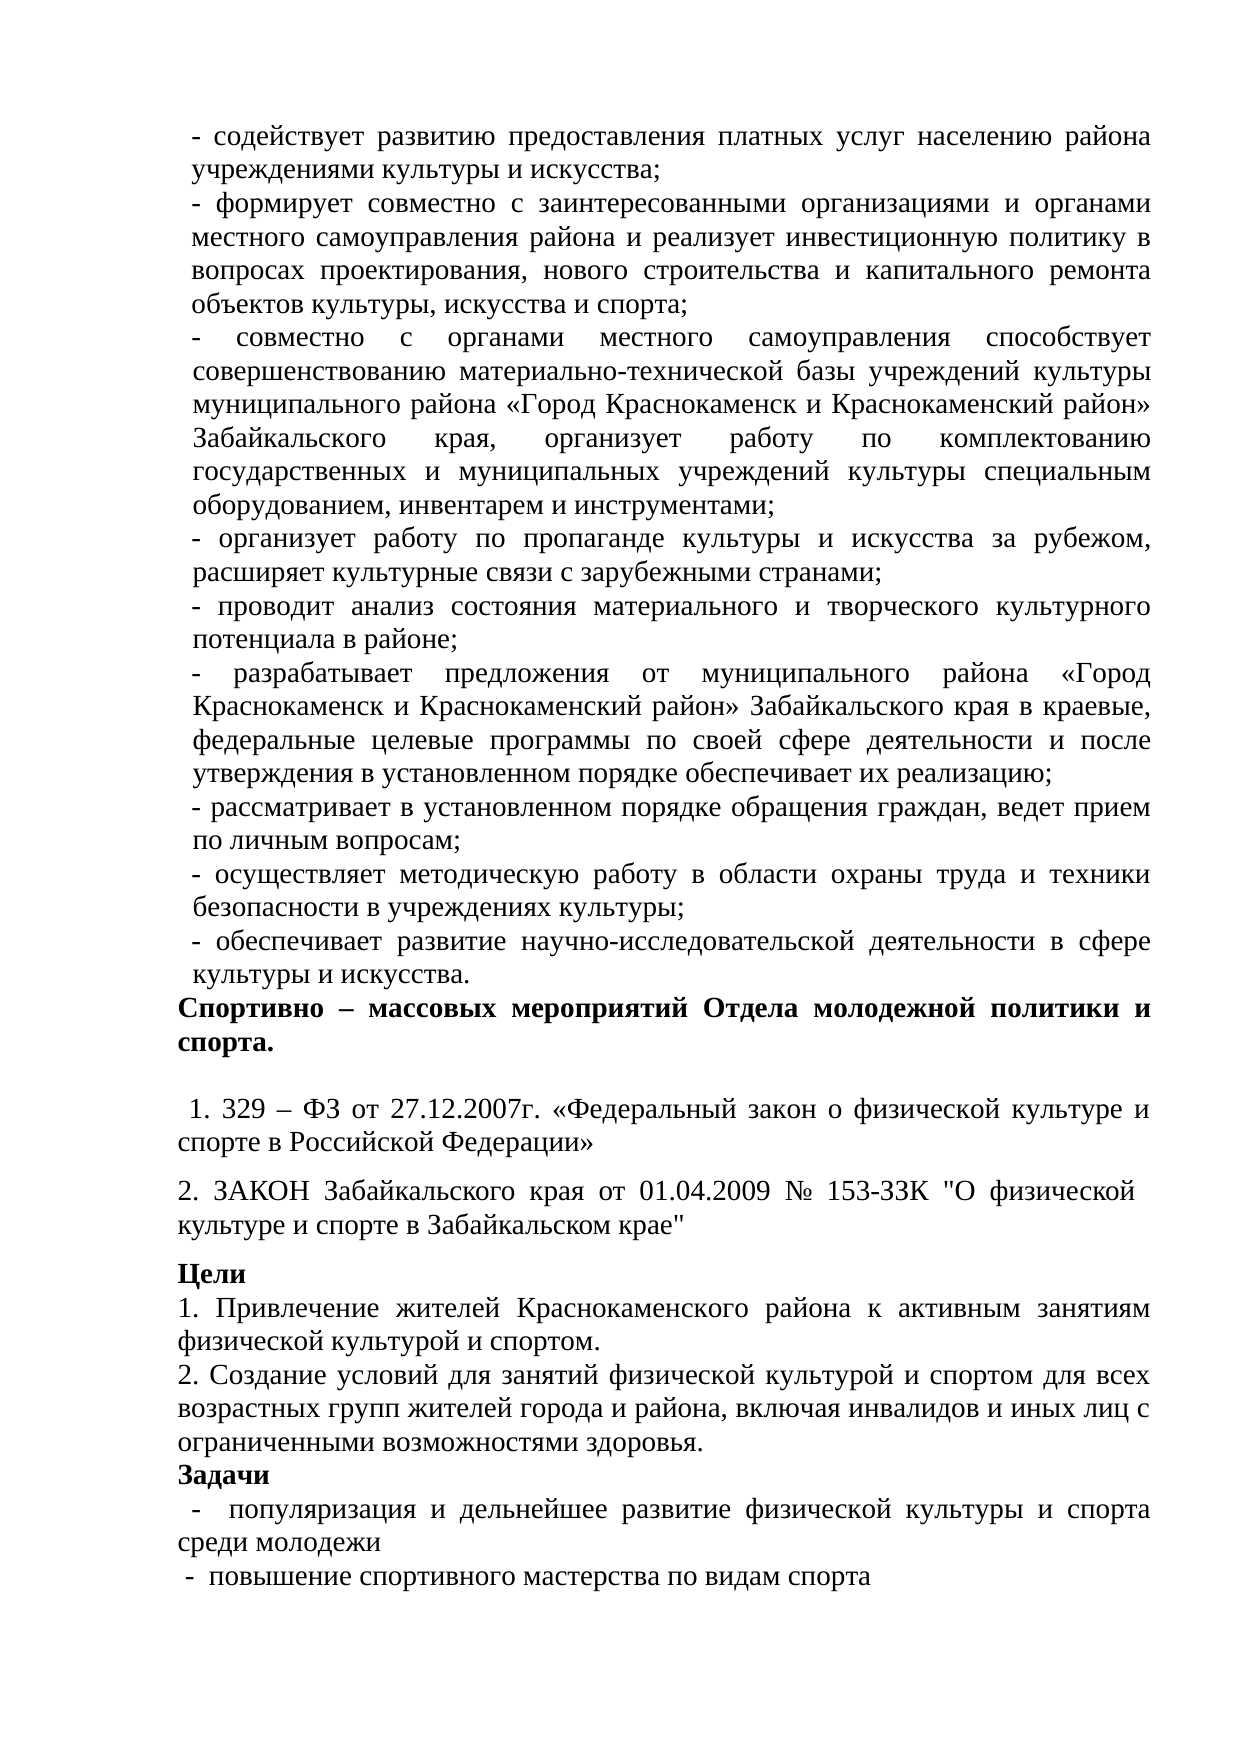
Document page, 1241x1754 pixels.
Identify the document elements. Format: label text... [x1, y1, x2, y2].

text 2. Создание условий для занятий физической культурой и спортом для всех возрастных групп жителей города и района, включая инвалидов и иных лиц с ограниченными возможностями здоровья. [177, 1357, 1152, 1457]
text - обеспечивает развитие научно-исследовательской деятельности в сфере культуры и искусства. [191, 923, 1152, 990]
text - популяризация и дельнейшее развитие физической культуры и спорта среди молодежи [177, 1491, 1152, 1558]
text - содействует развитию предоставления платных услуг населению района учреждениями культуры и искусства; [191, 118, 1152, 185]
text - разрабатывает предложения от муниципального района «Город Краснокаменск и Краснокаменский район» Забайкальского края в краевые, федеральные целевые программы по своей сфере деятельности и после утверждения в установленном порядке обеспечивает их реализацию; [191, 655, 1152, 789]
text - рассматривает в установленном порядке обращения граждан, ведет прием по личным вопросам; [191, 789, 1152, 856]
text - организует работу по пропаганде культуры и искусства за рубежом, расширяет культурные связи с зарубежными странами; [191, 521, 1152, 588]
text 1. Привлечение жителей Краснокаменского района к активным занятиям физической культурой и спортом. [177, 1290, 1152, 1357]
text Спортивно – массовых мероприятий Отдела молодежной политики и спорта. [177, 990, 1152, 1057]
text - проводит анализ состояния материального и творческого культурного потенциала в районе; [191, 588, 1152, 655]
text - формирует совместно с заинтересованными организациями и органами местного самоуправления района и реализует инвестиционную политику в вопросах проектирования, нового строительства и капитального ремонта объектов культуры, искусства и спорта; [191, 185, 1152, 319]
text - совместно с органами местного самоуправления способствует совершенствованию материально-технической базы учреждений культуры муниципального района «Город Краснокаменск и Краснокаменский район» Забайкальского края, организует работу по комплектованию государственных и муниципальных учреждений культуры специальным оборудованием, инвентарем и инструментами; [191, 319, 1152, 521]
text Цели [177, 1256, 1152, 1290]
text Задачи [177, 1457, 1152, 1491]
text 1. 329 – ФЗ от 27.12.2007г. «Федеральный закон о физической культуре и спорте в Российской Федерации» [177, 1091, 1152, 1158]
text - осуществляет методическую работу в области охраны труда и техники безопасности в учреждениях культуры; [191, 856, 1152, 923]
text 2. ЗАКОН Забайкальского края от 01.04.2009 № 153-ЗЗК "О физической культуре и спорте в Забайкальском крае" [177, 1173, 1136, 1241]
text - повышение спортивного мастерства по видам спорта [177, 1558, 1152, 1592]
